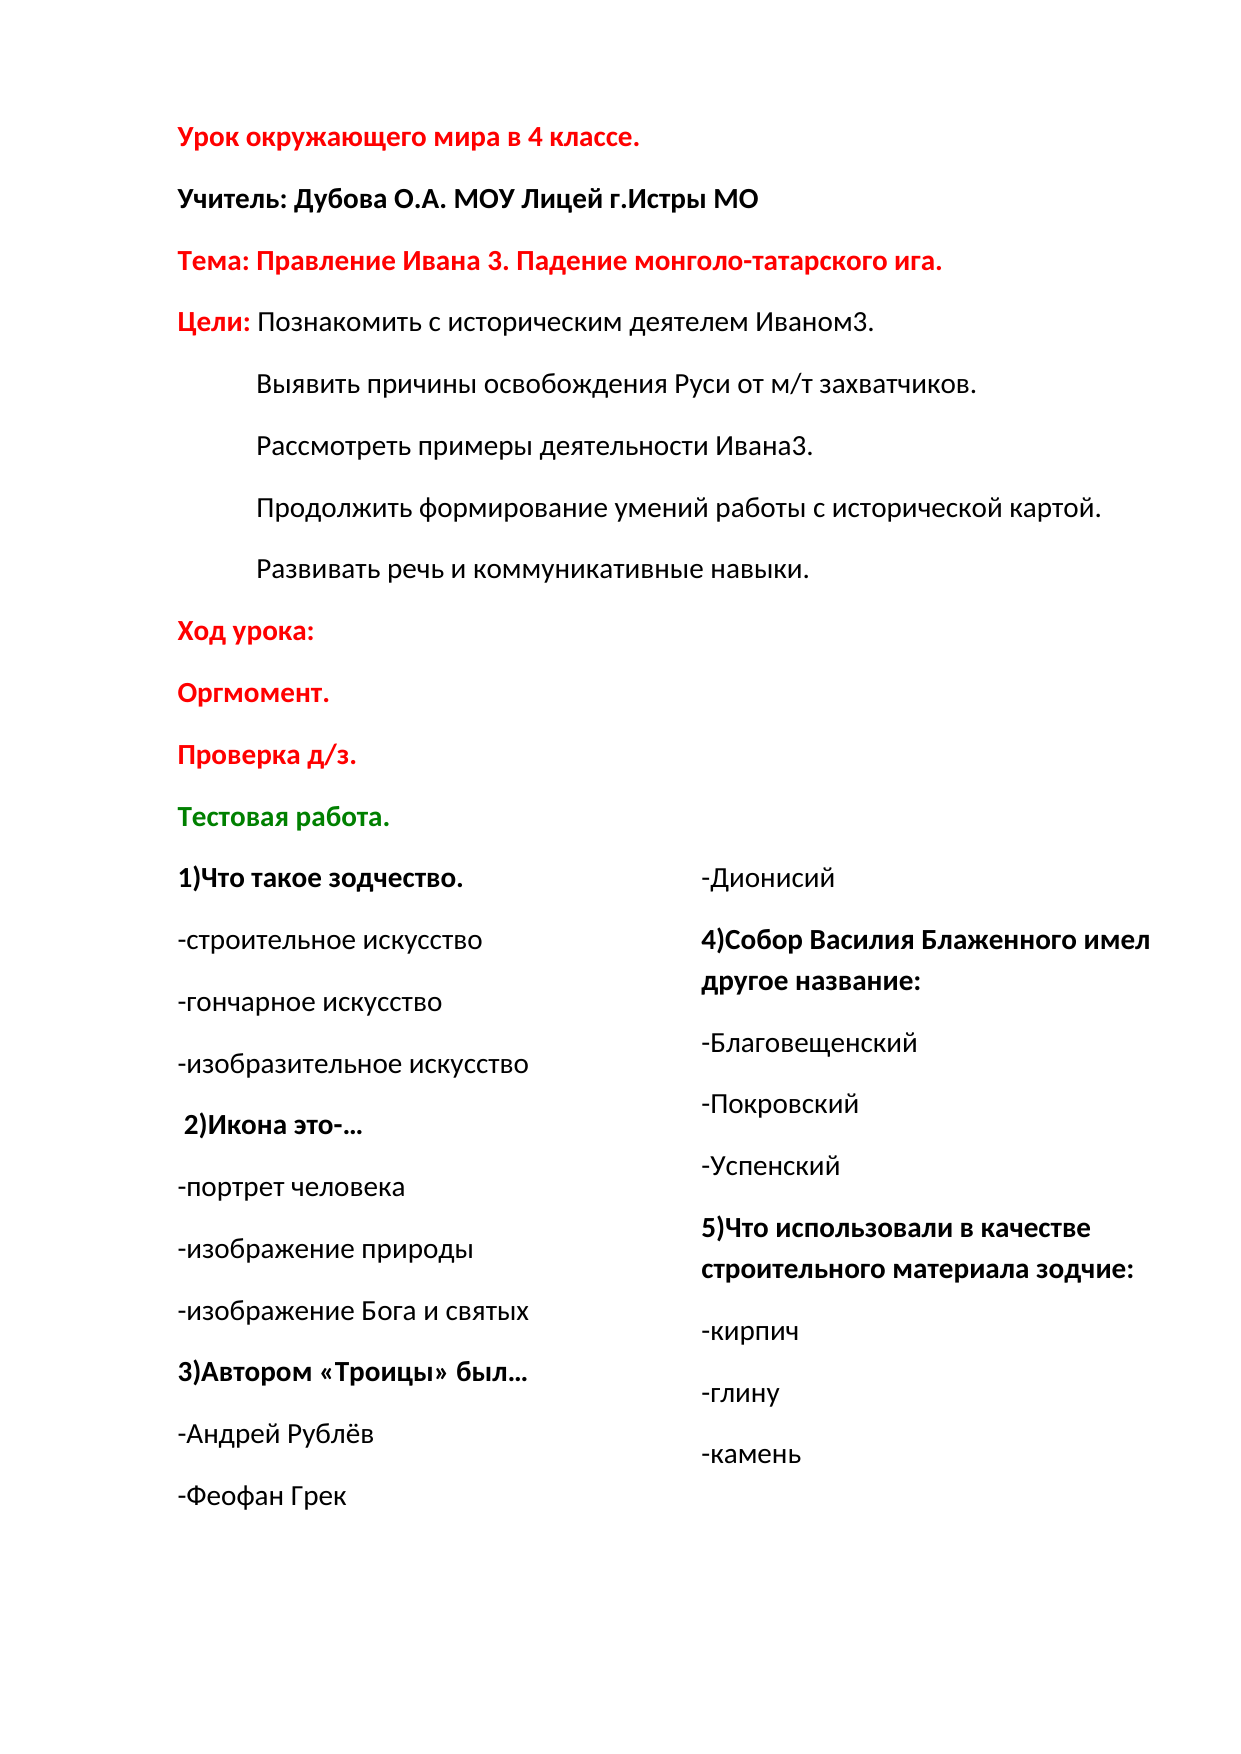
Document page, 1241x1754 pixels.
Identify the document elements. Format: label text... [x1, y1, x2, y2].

text 3)Автором «Троицы» был… [177, 1353, 627, 1389]
text Рассмотреть примеры деятельности Ивана3. [177, 427, 1152, 463]
text 5)Что использовали в качестве строительного материала зодчие: [701, 1209, 1152, 1286]
text -кирпич [701, 1312, 1152, 1347]
text -изобразительное искусство [177, 1045, 627, 1080]
text -Покровский [701, 1086, 1152, 1121]
text Выявить причины освобождения Руси от м/т захватчиков. [177, 365, 1152, 401]
text -глину [701, 1374, 1152, 1409]
text Ход урока: [177, 612, 1152, 648]
text Тестовая работа. [177, 798, 1152, 833]
text Учитель: Дубова О.А. МОУ Лицей г.Истры МО [177, 180, 1152, 216]
text -Благовещенский [701, 1024, 1152, 1059]
text 2)Икона это-… [177, 1106, 627, 1142]
text -изображение Бога и святых [177, 1292, 627, 1327]
text -гончарное искусство [177, 983, 627, 1018]
text -Дионисий [701, 859, 1152, 895]
text -Успенский [701, 1147, 1152, 1183]
text -изображение природы [177, 1230, 627, 1266]
text Тема: Правление Ивана 3. Падение монголо-татарского ига. [177, 242, 1152, 277]
text Продолжить формирование умений работы с исторической картой. [177, 489, 1152, 524]
text -Андрей Рублёв [177, 1415, 627, 1451]
text Проверка д/з. [177, 736, 1152, 771]
text -портрет человека [177, 1168, 627, 1204]
text -камень [701, 1435, 1152, 1471]
text 4)Собор Василия Блаженного имел другое название: [701, 921, 1152, 998]
text -строительное искусство [177, 921, 627, 957]
text 1)Что такое зодчество. [177, 859, 627, 895]
text -Феофан Грек [177, 1477, 627, 1513]
text Оргмомент. [177, 674, 1152, 710]
text Урок окружающего мира в 4 классе. [177, 118, 1152, 154]
text Цели: Познакомить с историческим деятелем Иваном3. [177, 303, 1152, 339]
text Развивать речь и коммуникативные навыки. [177, 551, 1152, 586]
